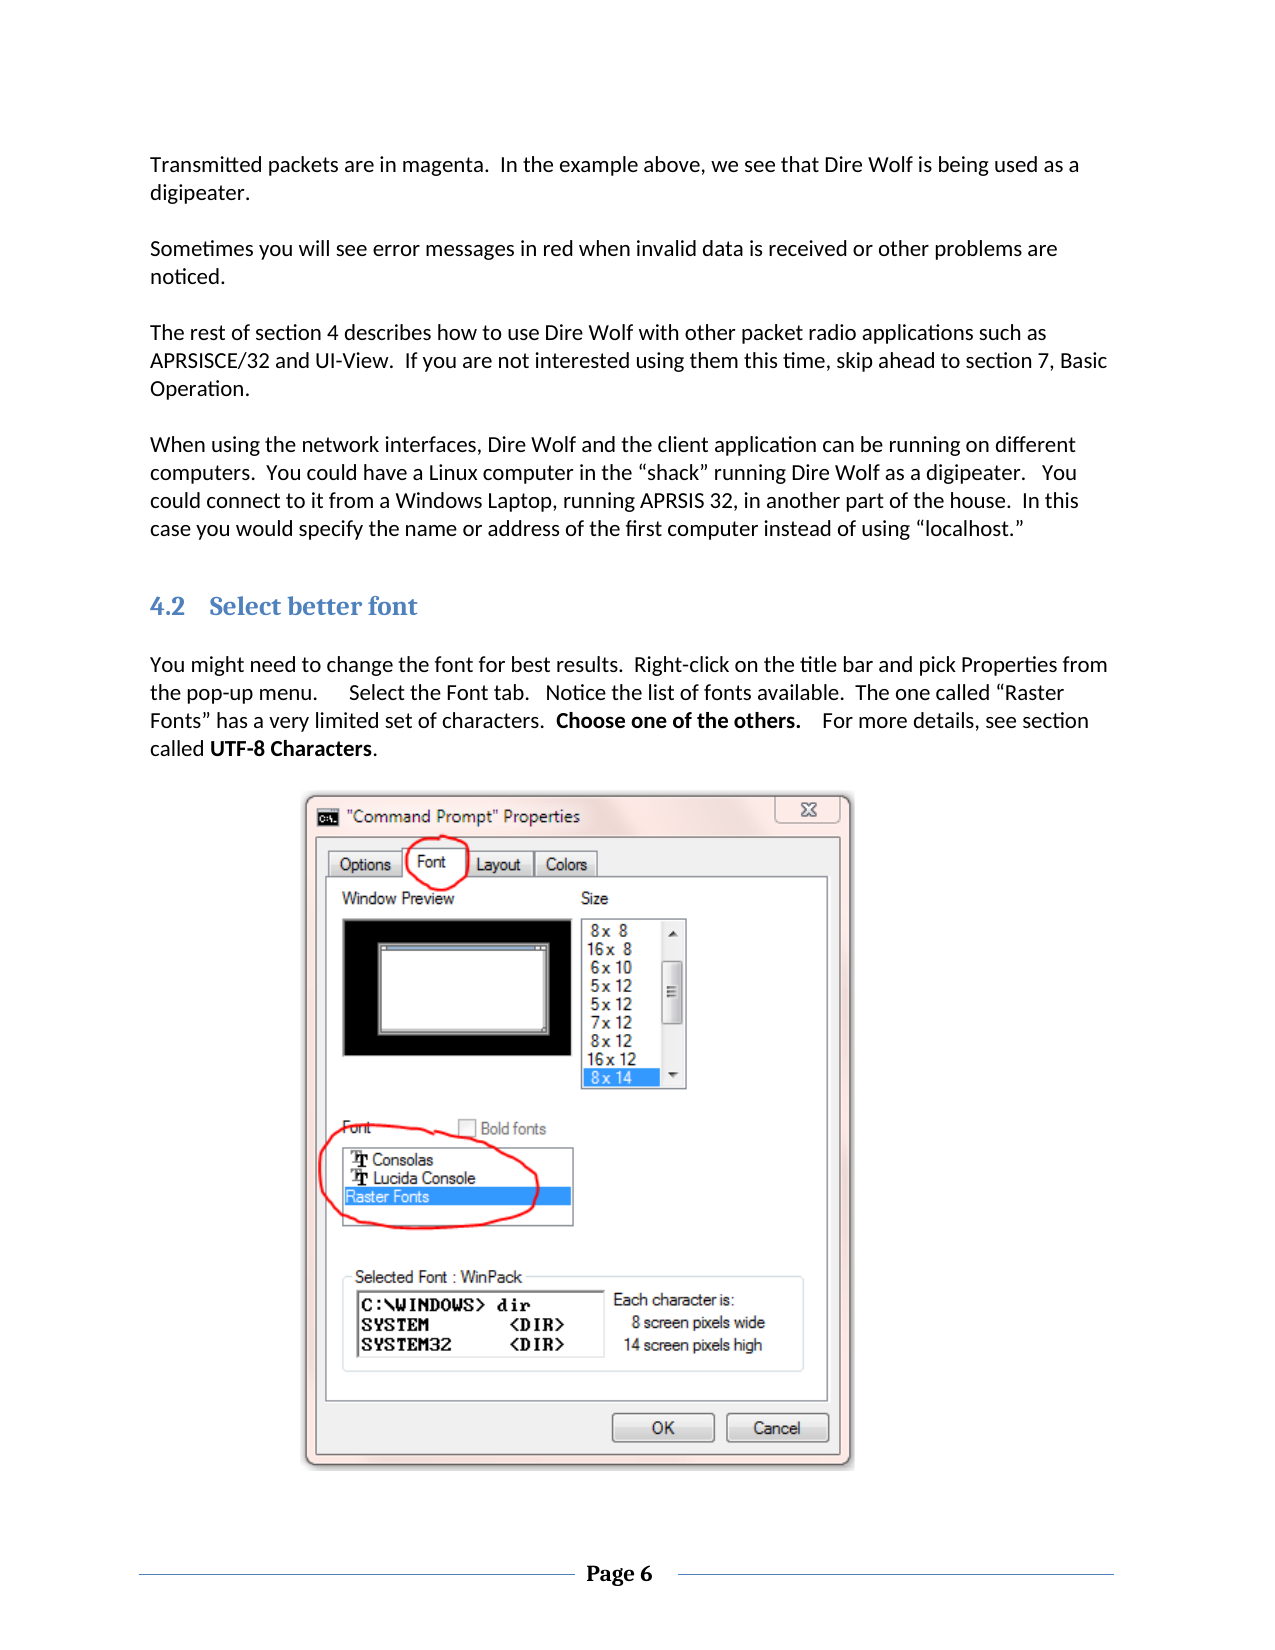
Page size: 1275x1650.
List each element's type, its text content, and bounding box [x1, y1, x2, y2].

text The rest of section 4 describes how to use Dire Wolf with other packet radio applications such as APRSISCE/32 and UI-View. If you are not interested using them this time, skip ahead to section 7, Basic Operation. [150, 318, 1125, 402]
text Sometimes you will see error messages in red when invalid data is received or other problems are noticed. [150, 234, 1125, 290]
picture [300, 790, 855, 1471]
text You might need to change the font for best results. Right-click on the title bar and pick Properties from the pop-up menu. Select the Font tab. Notice the list of fonts available. The one called “Raster Fonts” has a very limited set of characters. Choose one of the others. For more details, see section called UTF-8 Characters. [150, 650, 1125, 762]
subtitle Select better font [150, 591, 1125, 622]
text When using the network interfaces, Dire Wolf and the client application can be running on different computers. You could have a Linux computer in the “shack” running Dire Wolf as a digipeater. You could connect to it from a Windows Laptop, running APRSIS 32, in another part of the house. In this case you would specify the name or address of the first computer instead of using “localhost.” [150, 430, 1125, 542]
text Transmitted packets are in magenta. In the example above, we see that Dire Wolf is being used as a digipeater. [150, 150, 1125, 206]
